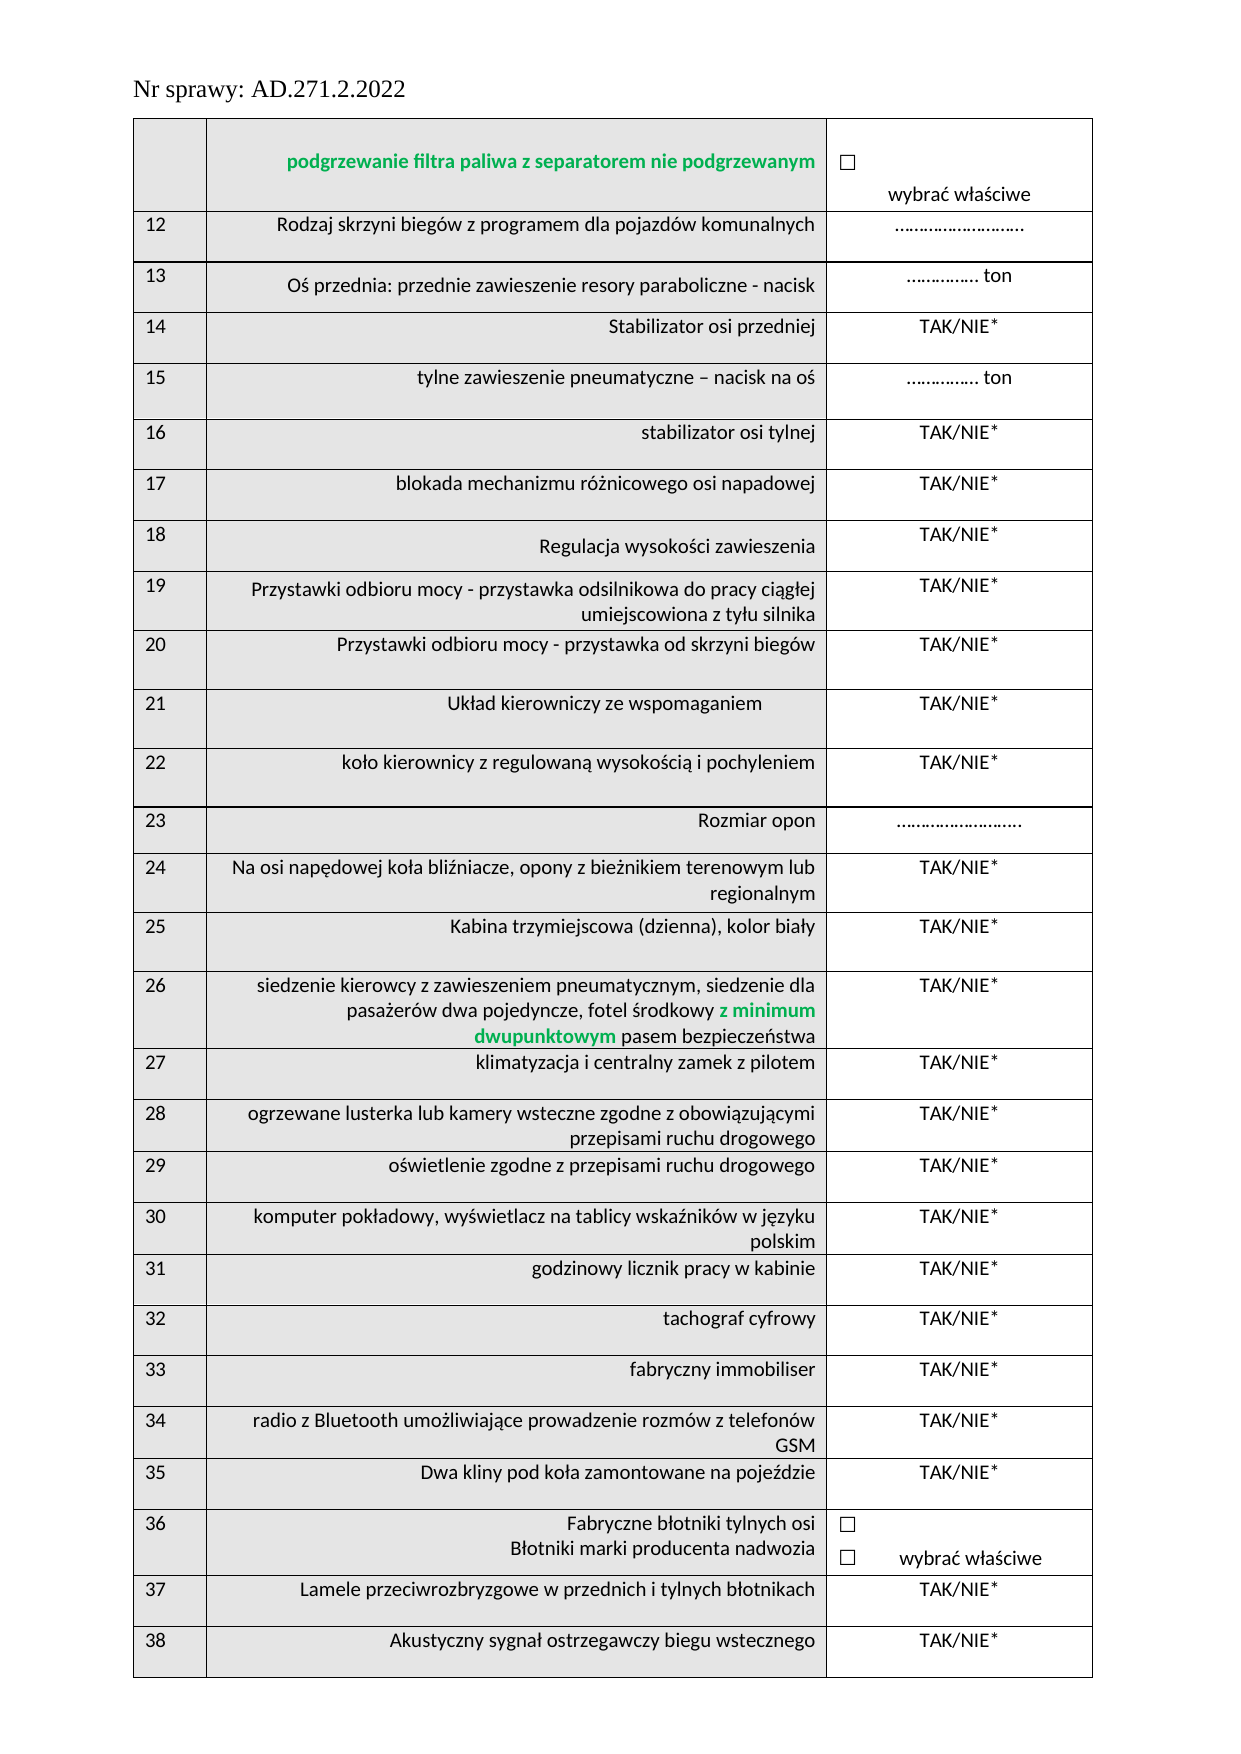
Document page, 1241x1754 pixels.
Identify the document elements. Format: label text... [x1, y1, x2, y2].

table_cell Przystawki odbioru mocy - przystawka od skrzyni biegów [207, 631, 826, 689]
table_cell 25 [134, 913, 206, 971]
table_cell tachograf cyfrowy [207, 1306, 826, 1355]
table_cell 38 [134, 1627, 206, 1677]
table_cell Fabryczne błotniki tylnych osi Błotniki marki producenta nadwozia [207, 1510, 826, 1575]
table_cell Układ kierowniczy ze wspomaganiem [207, 690, 826, 748]
table_cell TAK/NIE* [827, 470, 1092, 520]
table_cell 32 [134, 1306, 206, 1355]
table_cell 30 [134, 1203, 206, 1254]
table_cell 14 [134, 313, 206, 363]
table_cell blokada mechanizmu różnicowego osi napadowej [207, 470, 826, 520]
table_cell 15 [134, 364, 206, 418]
table_cell Na osi napędowej koła bliźniacze, opony z bieżnikiem terenowym lub regionalnym [207, 854, 826, 912]
table_cell 31 [134, 1255, 206, 1304]
table_cell Oś przednia: przednie zawieszenie resory paraboliczne - nacisk [207, 263, 826, 312]
table_cell 23 [134, 808, 206, 853]
table_cell 37 [134, 1576, 206, 1626]
table_cell 19 [134, 572, 206, 630]
table_cell ogrzewane lusterka lub kamery wsteczne zgodne z obowiązującymi przepisami ruchu drogowego [207, 1100, 826, 1151]
table_cell Rodzaj skrzyni biegów z programem dla pojazdów komunalnych [207, 212, 826, 261]
table_cell TAK/NIE* [827, 1255, 1092, 1304]
table_cell TAK/NIE* [827, 1049, 1092, 1099]
table_cell TAK/NIE* [827, 1576, 1092, 1626]
table_cell 22 [134, 749, 206, 806]
table_cell …………………….. [827, 808, 1092, 853]
table_cell radio z Bluetooth umożliwiające prowadzenie rozmów z telefonów GSM [207, 1407, 826, 1458]
table_cell oświetlenie zgodne z przepisami ruchu drogowego [207, 1152, 826, 1202]
table_cell Rozmiar opon [207, 808, 826, 853]
table_cell TAK/NIE* [827, 913, 1092, 971]
table_cell Kabina trzymiejscowa (dzienna), kolor biały [207, 913, 826, 971]
table_cell Lamele przeciwrozbryzgowe w przednich i tylnych błotnikach [207, 1576, 826, 1626]
table_cell …………… ton [827, 263, 1092, 312]
table_cell TAK/NIE* [827, 749, 1092, 806]
table_cell TAK/NIE* [827, 1407, 1092, 1458]
table_cell Regulacja wysokości zawieszenia [207, 521, 826, 571]
table_cell TAK/NIE* [827, 631, 1092, 689]
table_cell tylne zawieszenie pneumatyczne – nacisk na oś [207, 364, 826, 418]
table_cell TAK/NIE* [827, 1152, 1092, 1202]
table_cell 21 [134, 690, 206, 748]
table_cell 11 [134, 119, 206, 211]
table_cell TAK/NIE* [827, 854, 1092, 912]
table_cell TAK/NIE* [827, 1627, 1092, 1677]
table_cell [207, 119, 826, 211]
table_cell TAK/NIE* [827, 1100, 1092, 1151]
table_cell Stabilizator osi przedniej [207, 313, 826, 363]
table_cell 29 [134, 1152, 206, 1202]
table_cell 28 [134, 1100, 206, 1151]
table_cell TAK/NIE* [827, 313, 1092, 363]
table_cell 34 [134, 1407, 206, 1458]
table_cell komputer pokładowy, wyświetlacz na tablicy wskaźników w języku polskim [207, 1203, 826, 1254]
table_cell 18 [134, 521, 206, 571]
table_cell …………… ton [827, 364, 1092, 418]
table_cell TAK/NIE* [827, 521, 1092, 571]
table_cell 27 [134, 1049, 206, 1099]
table_cell 13 [134, 263, 206, 312]
table_cell fabryczny immobiliser [207, 1356, 826, 1406]
table_cell 12 [134, 212, 206, 261]
table_cell 16 [134, 420, 206, 469]
table_cell ……………………… [827, 212, 1092, 261]
table_cell TAK/NIE* [827, 1306, 1092, 1355]
table_cell TAK/NIE* [827, 572, 1092, 630]
table_cell 35 [134, 1459, 206, 1509]
table_cell TAK/NIE* [827, 972, 1092, 1048]
table_cell 33 [134, 1356, 206, 1406]
table_cell Przystawki odbioru mocy - przystawka odsilnikowa do pracy ciągłej umiejscowiona z tyłu silnika [207, 572, 826, 630]
table_cell TAK/NIE* [827, 1459, 1092, 1509]
table_cell siedzenie kierowcy z zawieszeniem pneumatycznym, siedzenie dla pasażerów dwa pojedyncze, fotel środkowy z minimum dwupunktowym pasem bezpieczeństwa [207, 972, 826, 1048]
table_cell Akustyczny sygnał ostrzegawczy biegu wstecznego [207, 1627, 826, 1677]
table_cell 36 [134, 1510, 206, 1575]
table_cell stabilizator osi tylnej [207, 420, 826, 469]
table_cell wybrać właściwe [827, 1510, 1092, 1575]
table_cell TAK/NIE* [827, 690, 1092, 748]
table_cell wybrać właściwe [827, 119, 1092, 211]
table_cell Dwa kliny pod koła zamontowane na pojeździe [207, 1459, 826, 1509]
table_cell TAK/NIE* [827, 420, 1092, 469]
table_cell 24 [134, 854, 206, 912]
table_cell klimatyzacja i centralny zamek z pilotem [207, 1049, 826, 1099]
table_cell 17 [134, 470, 206, 520]
table_cell godzinowy licznik pracy w kabinie [207, 1255, 826, 1304]
table_cell koło kierownicy z regulowaną wysokością i pochyleniem [207, 749, 826, 806]
table_cell TAK/NIE* [827, 1203, 1092, 1254]
table_cell TAK/NIE* [827, 1356, 1092, 1406]
table_cell 20 [134, 631, 206, 689]
table_cell 26 [134, 972, 206, 1048]
